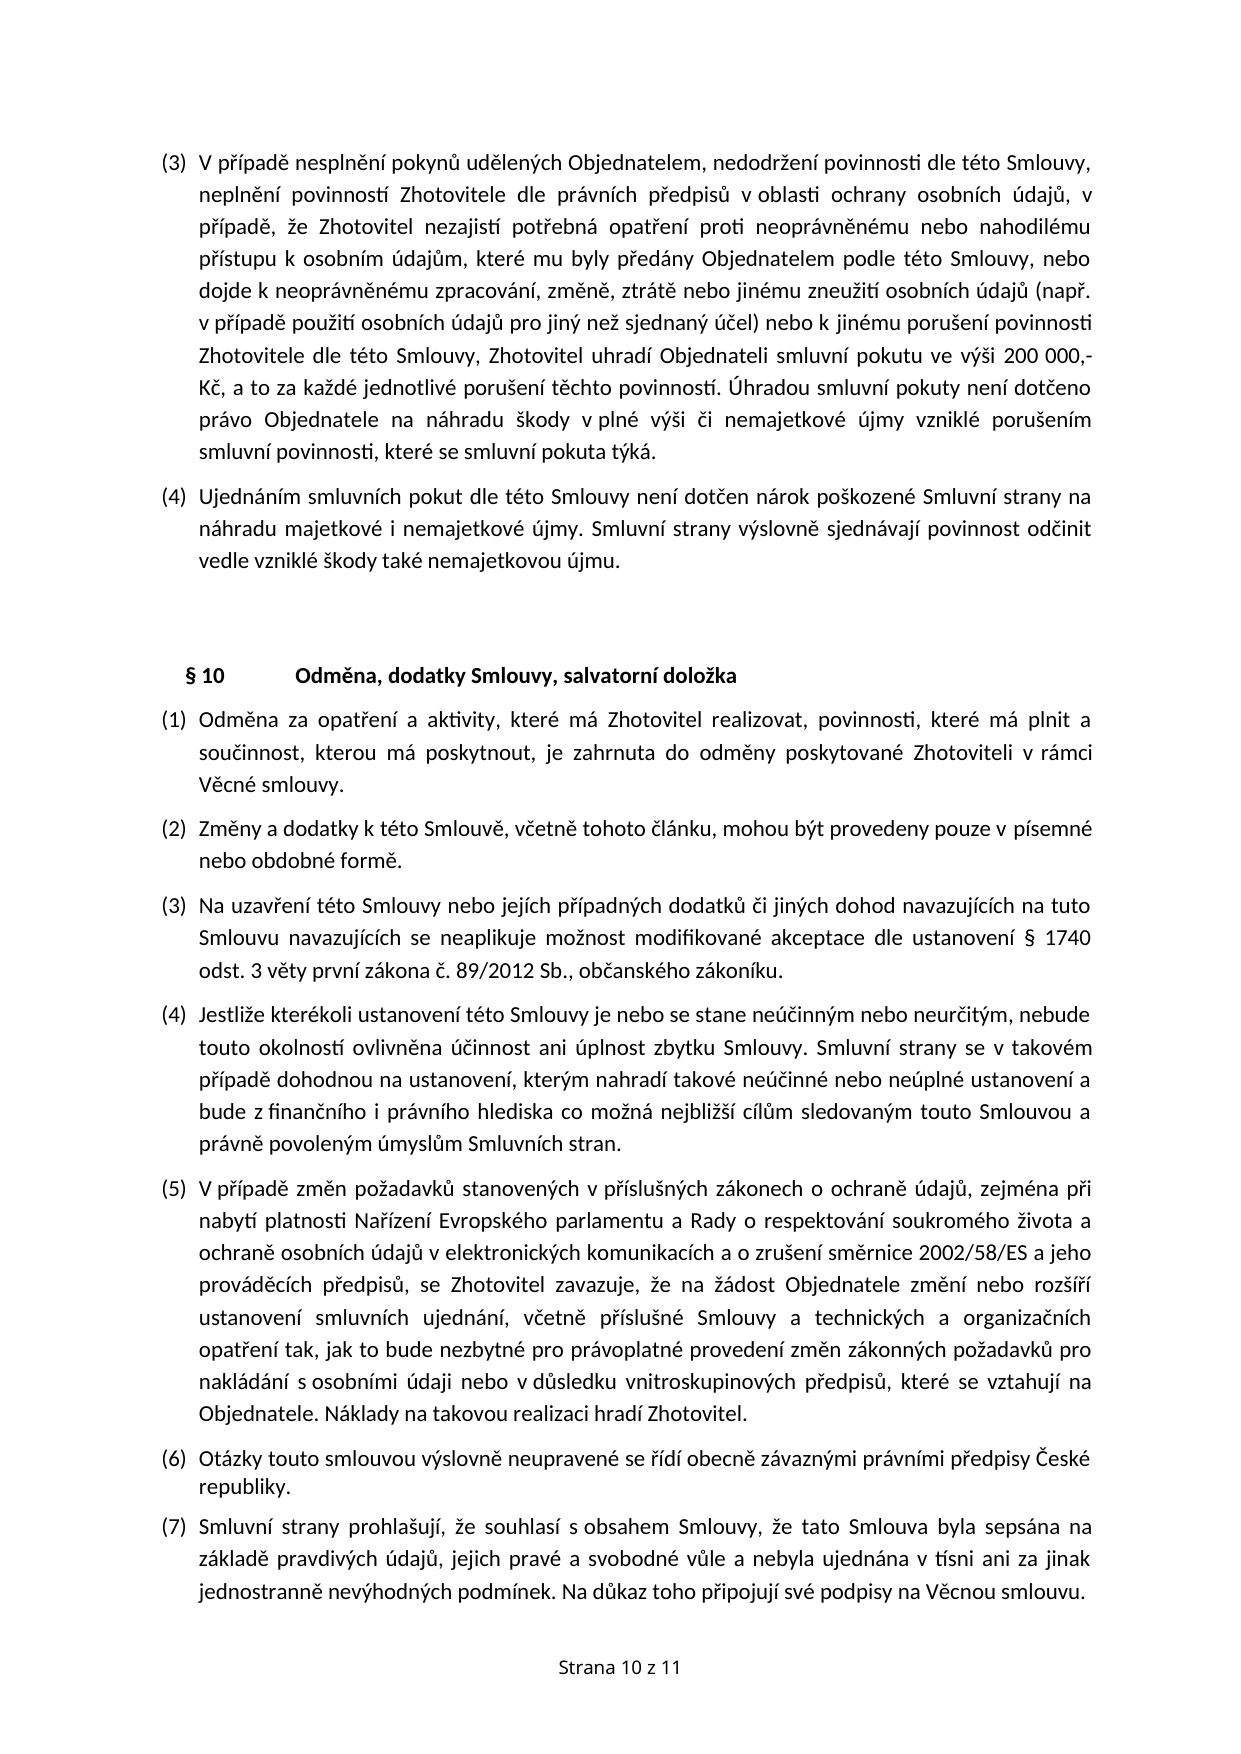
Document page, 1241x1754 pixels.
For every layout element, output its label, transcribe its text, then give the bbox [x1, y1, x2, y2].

list V případě nesplnění pokynů udělených Objednatelem, nedodržení povinnosti dle této Smlouvy, neplnění povinností Zhotovitele dle právních předpisů v oblasti ochrany osobních údajů, v případě, že Zhotovitel nezajistí potřebná opatření proti neoprávněnému nebo nahodilému přístupu k osobním údajům, které mu byly předány Objednatelem podle této Smlouvy, nebo dojde k neoprávněnému zpracování, změně, ztrátě nebo jinému zneužití osobních údajů (např. v případě použití osobních údajů pro jiný než sjednaný účel) nebo k jinému porušení povinnosti Zhotovitele dle této Smlouvy, Zhotovitel uhradí Objednateli smluvní pokutu ve výši 200 000,- Kč, a to za každé jednotlivé porušení těchto povinností. Úhradou smluvní pokuty není dotčeno právo Objednatele na náhradu škody v plné výši či nemajetkové újmy vzniklé porušením smluvní povinnosti, které se smluvní pokuta týká. [161, 148, 1093, 465]
list Změny a dodatky k této Smlouvě, včetně tohoto článku, mohou být provedeny pouze v písemné nebo obdobné formě. [161, 814, 1093, 875]
list Ujednáním smluvních pokut dle této Smlouvy není dotčen nárok poškozené Smluvní strany na náhradu majetkové i nemajetkové újmy. Smluvní strany výslovně sjednávají povinnost odčinit vedle vzniklé škody také nemajetkovou újmu. [161, 482, 1093, 574]
list V případě změn požadavků stanovených v příslušných zákonech o ochraně údajů, zejména při nabytí platnosti Nařízení Evropského parlamentu a Rady o respektování soukromého života a ochraně osobních údajů v elektronických komunikacích a o zrušení směrnice 2002/58/ES a jeho prováděcích předpisů, se Zhotovitel zavazuje, že na žádost Objednatele změní nebo rozšíří ustanovení smluvních ujednání, včetně příslušné Smlouvy a technických a organizačních opatření tak, jak to bude nezbytné pro právoplatné provedení změn zákonných požadavků pro nakládání s osobními údaji nebo v důsledku vnitroskupinových předpisů, které se vztahují na Objednatele. Náklady na takovou realizaci hradí Zhotovitel. [161, 1174, 1093, 1427]
list Na uzavření této Smlouvy nebo jejích případných dodatků či jiných dohod navazujících na tuto Smlouvu navazujících se neaplikuje možnost modifikované akceptace dle ustanovení § 1740 odst. 3 věty první zákona č. 89/2012 Sb., občanského zákoníku. [161, 891, 1093, 984]
list Smluvní strany prohlašují, že souhlasí s obsahem Smlouvy, že tato Smlouva byla sepsána na základě pravdivých údajů, jejich pravé a svobodné vůle a nebyla ujednána v tísni ani za jinak jednostranně nevýhodných podmínek. Na důkaz toho připojují své podpisy na Věcnou smlouvu. [161, 1512, 1093, 1605]
text Odměna, dodatky Smlouvy, salvatorní doložka [185, 661, 1093, 689]
list Jestliže kterékoli ustanovení této Smlouvy je nebo se stane neúčinným nebo neurčitým, nebude touto okolností ovlivněna účinnost ani úplnost zbytku Smlouvy. Smluvní strany se v takovém případě dohodnou na ustanovení, kterým nahradí takové neúčinné nebo neúplné ustanovení a bude z finančního i právního hlediska co možná nejbližší cílům sledovaným touto Smlouvou a právně povoleným úmyslům Smluvních stran. [161, 1000, 1093, 1157]
list Odměna za opatření a aktivity, které má Zhotovitel realizovat, povinnosti, které má plnit a součinnost, kterou má poskytnout, je zahrnuta do odměny poskytované Zhotoviteli v rámci Věcné smlouvy. [161, 705, 1093, 798]
list Otázky touto smlouvou výslovně neupravené se řídí obecně závaznými právními předpisy České republiky. [161, 1444, 1093, 1500]
